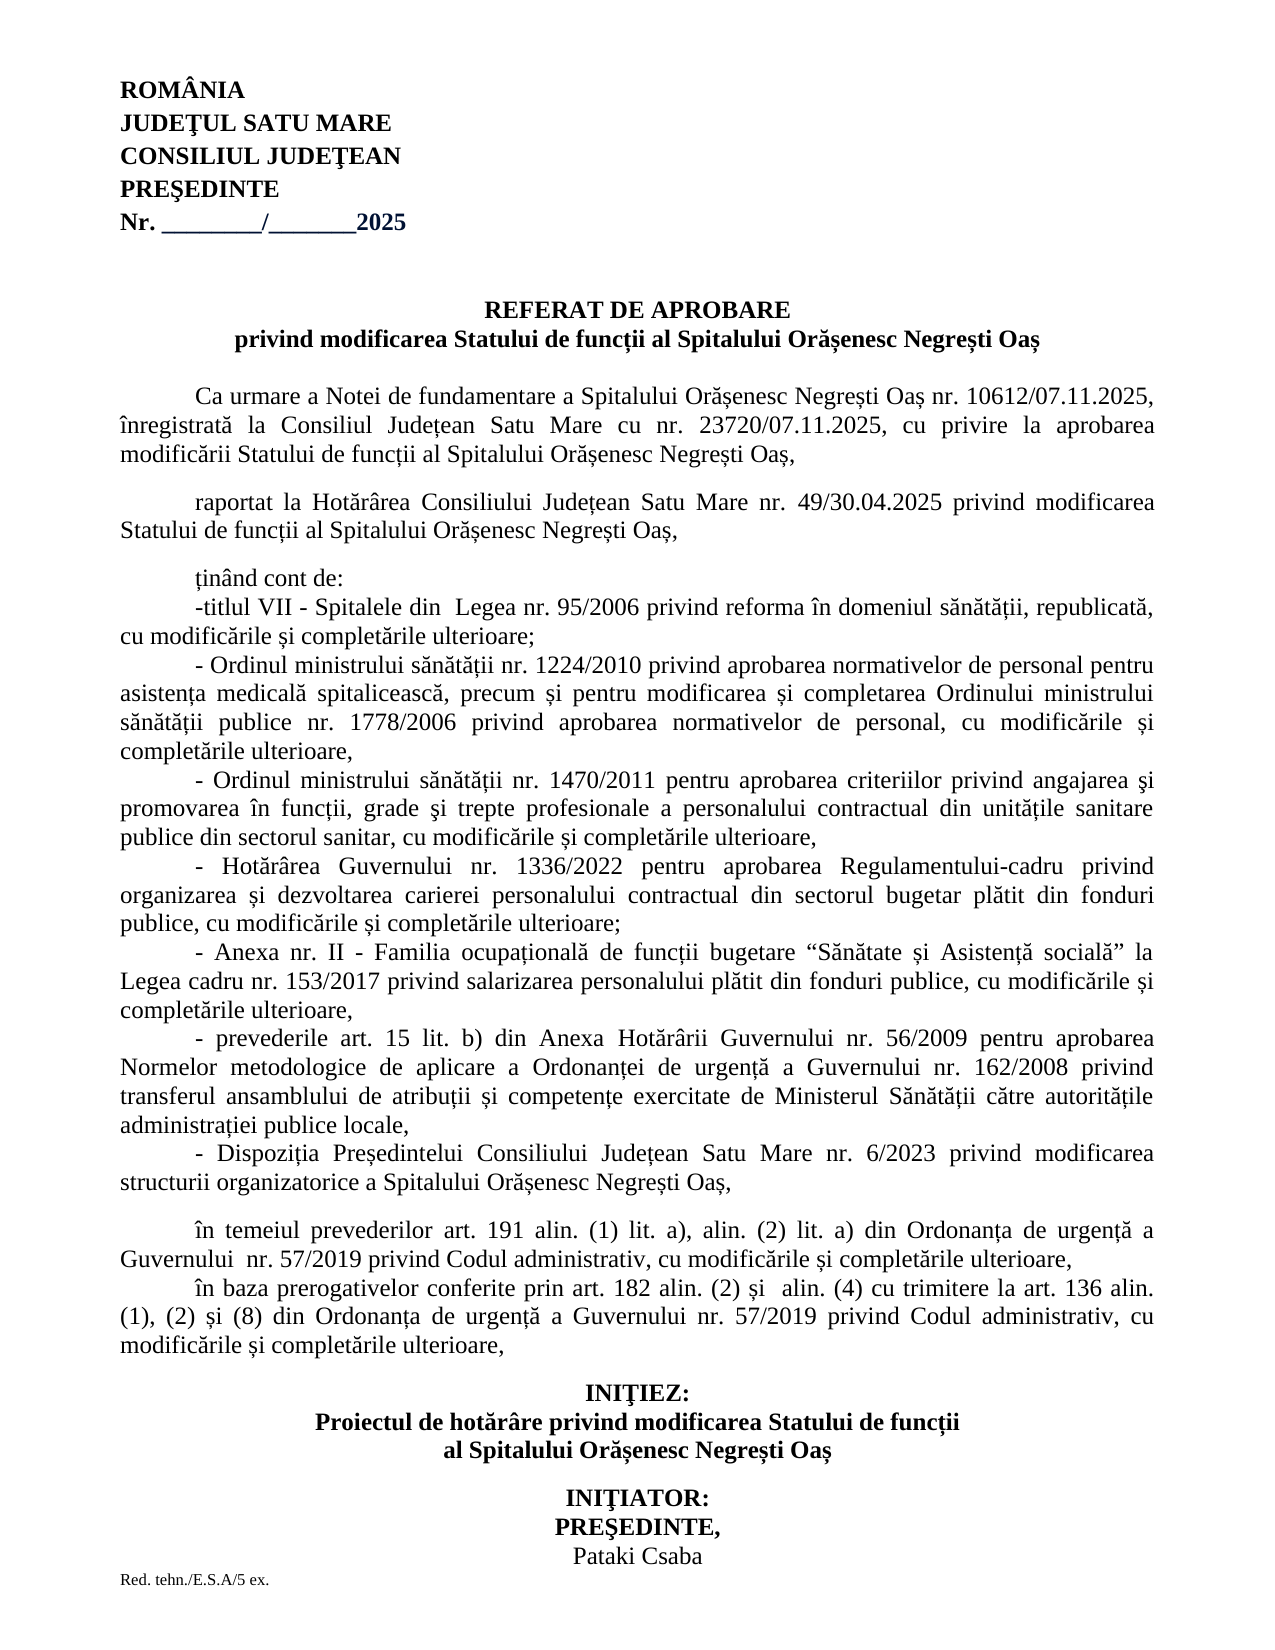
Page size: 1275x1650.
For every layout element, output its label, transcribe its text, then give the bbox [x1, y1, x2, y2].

text - Ordinul ministrului sănătății nr. 1224/2010 privind aprobarea normativelor de personal pentru asistența medicală spitalicească, precum și pentru modificarea și completarea Ordinului ministrului sănătății publice nr. 1778/2006 privind aprobarea normativelor de personal, cu modificările și completările ulterioare, [120, 650, 1155, 765]
text raportat la Hotărârea Consiliului Județean Satu Mare nr. 49/30.04.2025 privind modificarea Statului de funcții al Spitalului Orășenesc Negrești Oaș, [120, 487, 1155, 544]
text - Dispoziția Președintelui Consiliului Județean Satu Mare nr. 6/2023 privind modificarea structurii organizatorice a Spitalului Orășenesc Negrești Oaș, [120, 1138, 1155, 1196]
text - Ordinul ministrului sănătății nr. 1470/2011 pentru aprobarea criteriilor privind angajarea şi promovarea în funcții, grade şi trepte profesionale a personalului contractual din unitățile sanitare publice din sectorul sanitar, cu modificările și completările ulterioare, [120, 765, 1155, 851]
text al Spitalului Orășenesc Negrești Oaș [120, 1436, 1155, 1464]
text Pataki Csaba [120, 1541, 1155, 1570]
text CONSILIUL JUDEŢEAN [120, 141, 1155, 170]
text ROMÂNIA [120, 75, 1155, 104]
text ținând cont de: [120, 563, 1155, 592]
text PREŞEDINTE [120, 174, 1155, 203]
text REFERAT DE APROBARE [120, 295, 1155, 324]
text Proiectul de hotărâre privind modificarea Statului de funcții [120, 1407, 1155, 1436]
text în baza prerogativelor conferite prin art. 182 alin. (2) și alin. (4) cu trimitere la art. 136 alin. (1), (2) și (8) din Ordonanța de urgență a Guvernului nr. 57/2019 privind Codul administrativ, cu modificările și completările ulterioare, [120, 1273, 1155, 1359]
text privind modificarea Statului de funcții al Spitalului Orășenesc Negrești Oaș [120, 324, 1155, 353]
text - Hotărârea Guvernului nr. 1336/2022 pentru aprobarea Regulamentului-cadru privind organizarea și dezvoltarea carierei personalului contractual din sectorul bugetar plătit din fonduri publice, cu modificările și completările ulterioare; [120, 851, 1155, 937]
text INIŢIEZ: [120, 1378, 1155, 1407]
text Nr. ________/_______2025 [120, 207, 1155, 236]
text Ca urmare a Notei de fundamentare a Spitalului Orășenesc Negrești Oaș nr. 10612/07.11.2025, înregistrată la Consiliul Județean Satu Mare cu nr. 23720/07.11.2025, cu privire la aprobarea modificării Statului de funcții al Spitalului Orășenesc Negrești Oaș, [120, 381, 1155, 468]
text JUDEŢUL SATU MARE [120, 108, 1155, 137]
text -titlul VII - Spitalele din Legea nr. 95/2006 privind reforma în domeniul sănătății, republicată, cu modificările și completările ulterioare; [120, 592, 1155, 650]
text - prevederile art. 15 lit. b) din Anexa Hotărârii Guvernului nr. 56/2009 pentru aprobarea Normelor metodologice de aplicare a Ordonanței de urgență a Guvernului nr. 162/2008 privind transferul ansamblului de atribuții și competențe exercitate de Ministerul Sănătății către autoritățile administrației publice locale, [120, 1023, 1155, 1138]
text INIŢIATOR: [120, 1483, 1155, 1512]
text - Anexa nr. II - Familia ocupațională de funcții bugetare “Sănătate și Asistență socială” la Legea cadru nr. 153/2017 privind salarizarea personalului plătit din fonduri publice, cu modificările și completările ulterioare, [120, 937, 1155, 1023]
text Red. tehn./E.S.A/5 ex. [120, 1570, 1155, 1589]
text în temeiul prevederilor art. 191 alin. (1) lit. a), alin. (2) lit. a) din Ordonanța de urgență a Guvernului nr. 57/2019 privind Codul administrativ, cu modificările și completările ulterioare, [120, 1215, 1155, 1273]
text PREŞEDINTE, [120, 1512, 1155, 1541]
